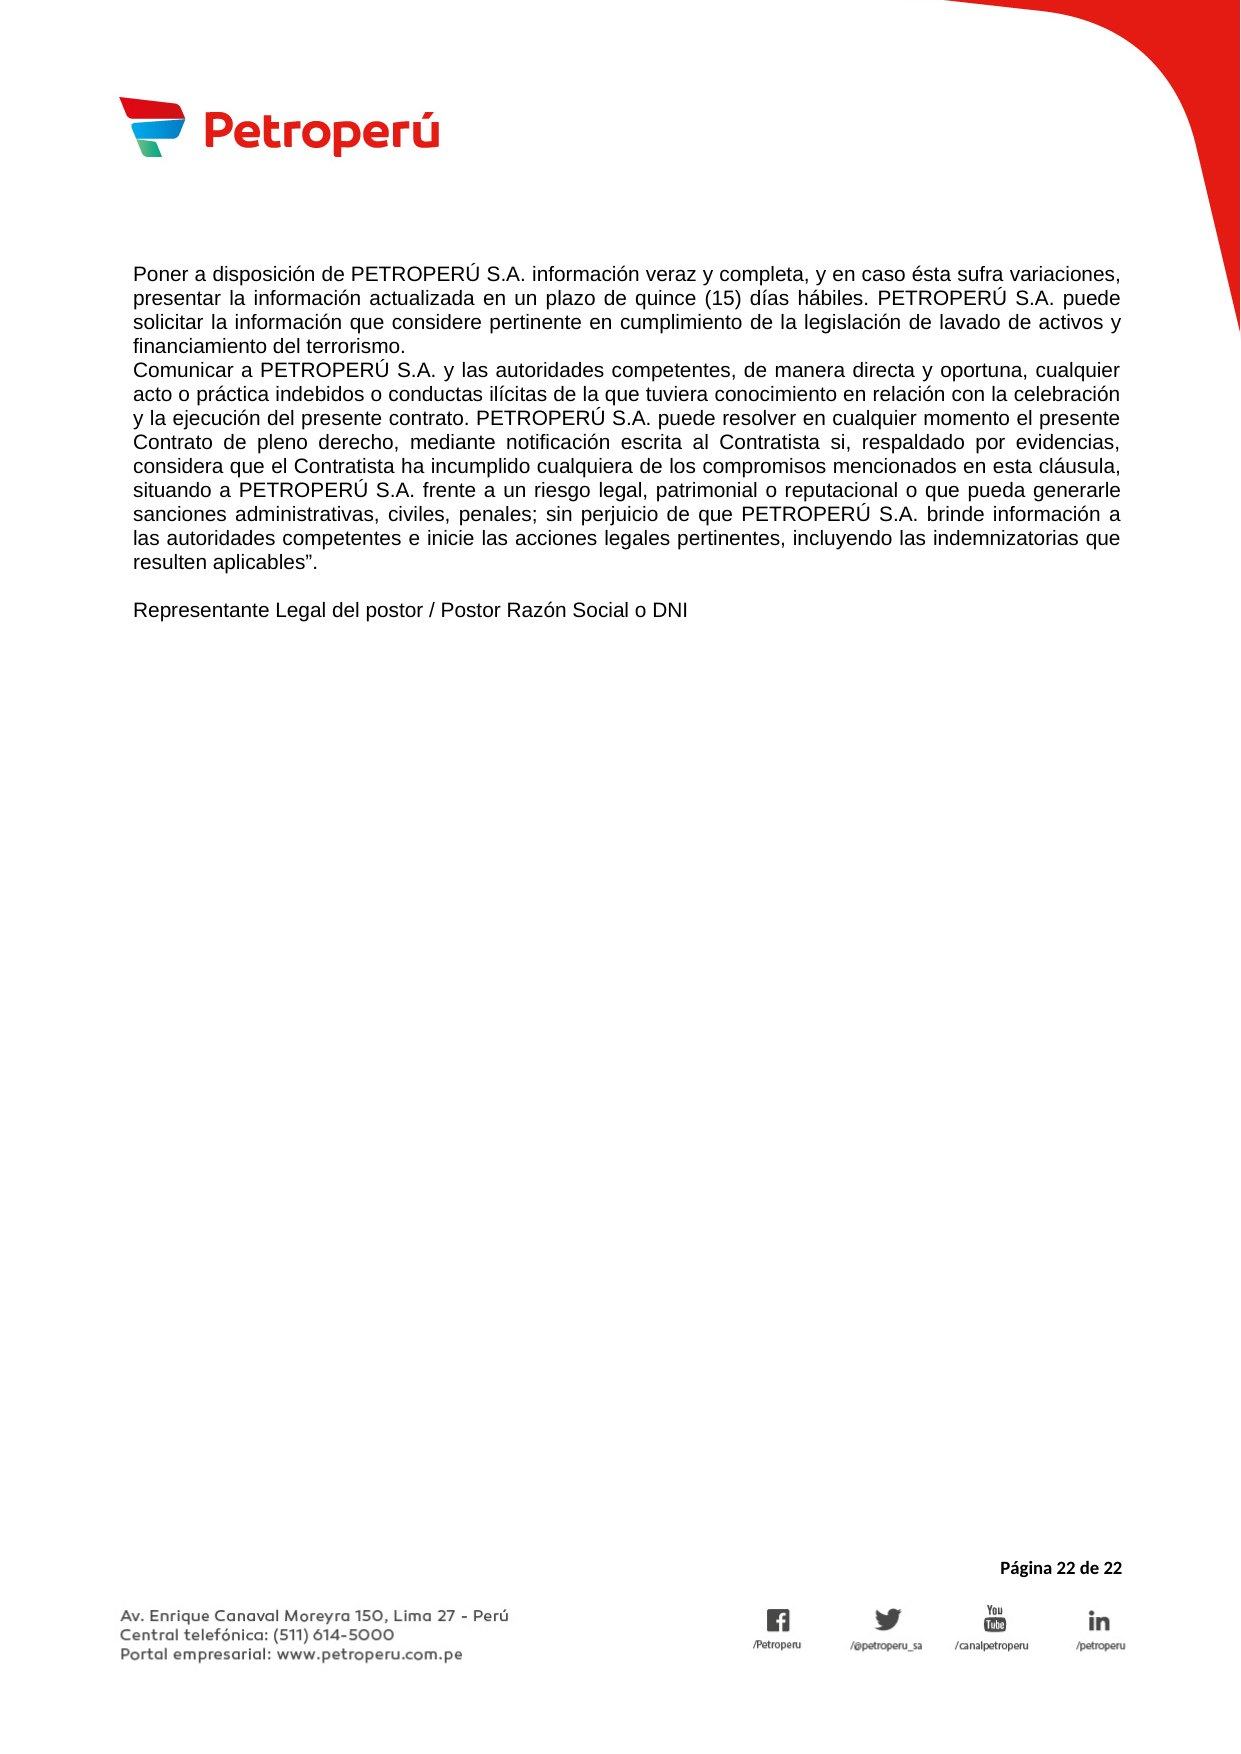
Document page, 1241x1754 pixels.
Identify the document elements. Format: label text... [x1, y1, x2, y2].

text Representante Legal del postor / Postor Razón Social o DNI [133, 597, 1122, 621]
text Poner a disposición de PETROPERÚ S.A. información veraz y completa, y en caso ésta sufra variaciones, presentar la información actualizada en un plazo de quince (15) días hábiles. PETROPERÚ S.A. puede solicitar la información que considere pertinente en cumplimiento de la legislación de lavado de activos y financiamiento del terrorismo. [133, 262, 1122, 358]
picture [1, 1596, 1241, 1751]
text Comunicar a PETROPERÚ S.A. y las autoridades competentes, de manera directa y oportuna, cualquier acto o práctica indebidos o conductas ilícitas de la que tuviera conocimiento en relación con la celebración y la ejecución del presente contrato. PETROPERÚ S.A. puede resolver en cualquier momento el presente Contrato de pleno derecho, mediante notificación escrita al Contratista si, respaldado por evidencias, considera que el Contratista ha incumplido cualquiera de los compromisos mencionados en esta cláusula, situando a PETROPERÚ S.A. frente a un riesgo legal, patrimonial o reputacional o que pueda generarle sanciones administrativas, civiles, penales; sin perjuicio de que PETROPERÚ S.A. brinde información a las autoridades competentes e inicie las acciones legales pertinentes, incluyendo las indemnizatorias que resulten aplicables”. [133, 358, 1122, 573]
picture [1, 0, 1241, 350]
